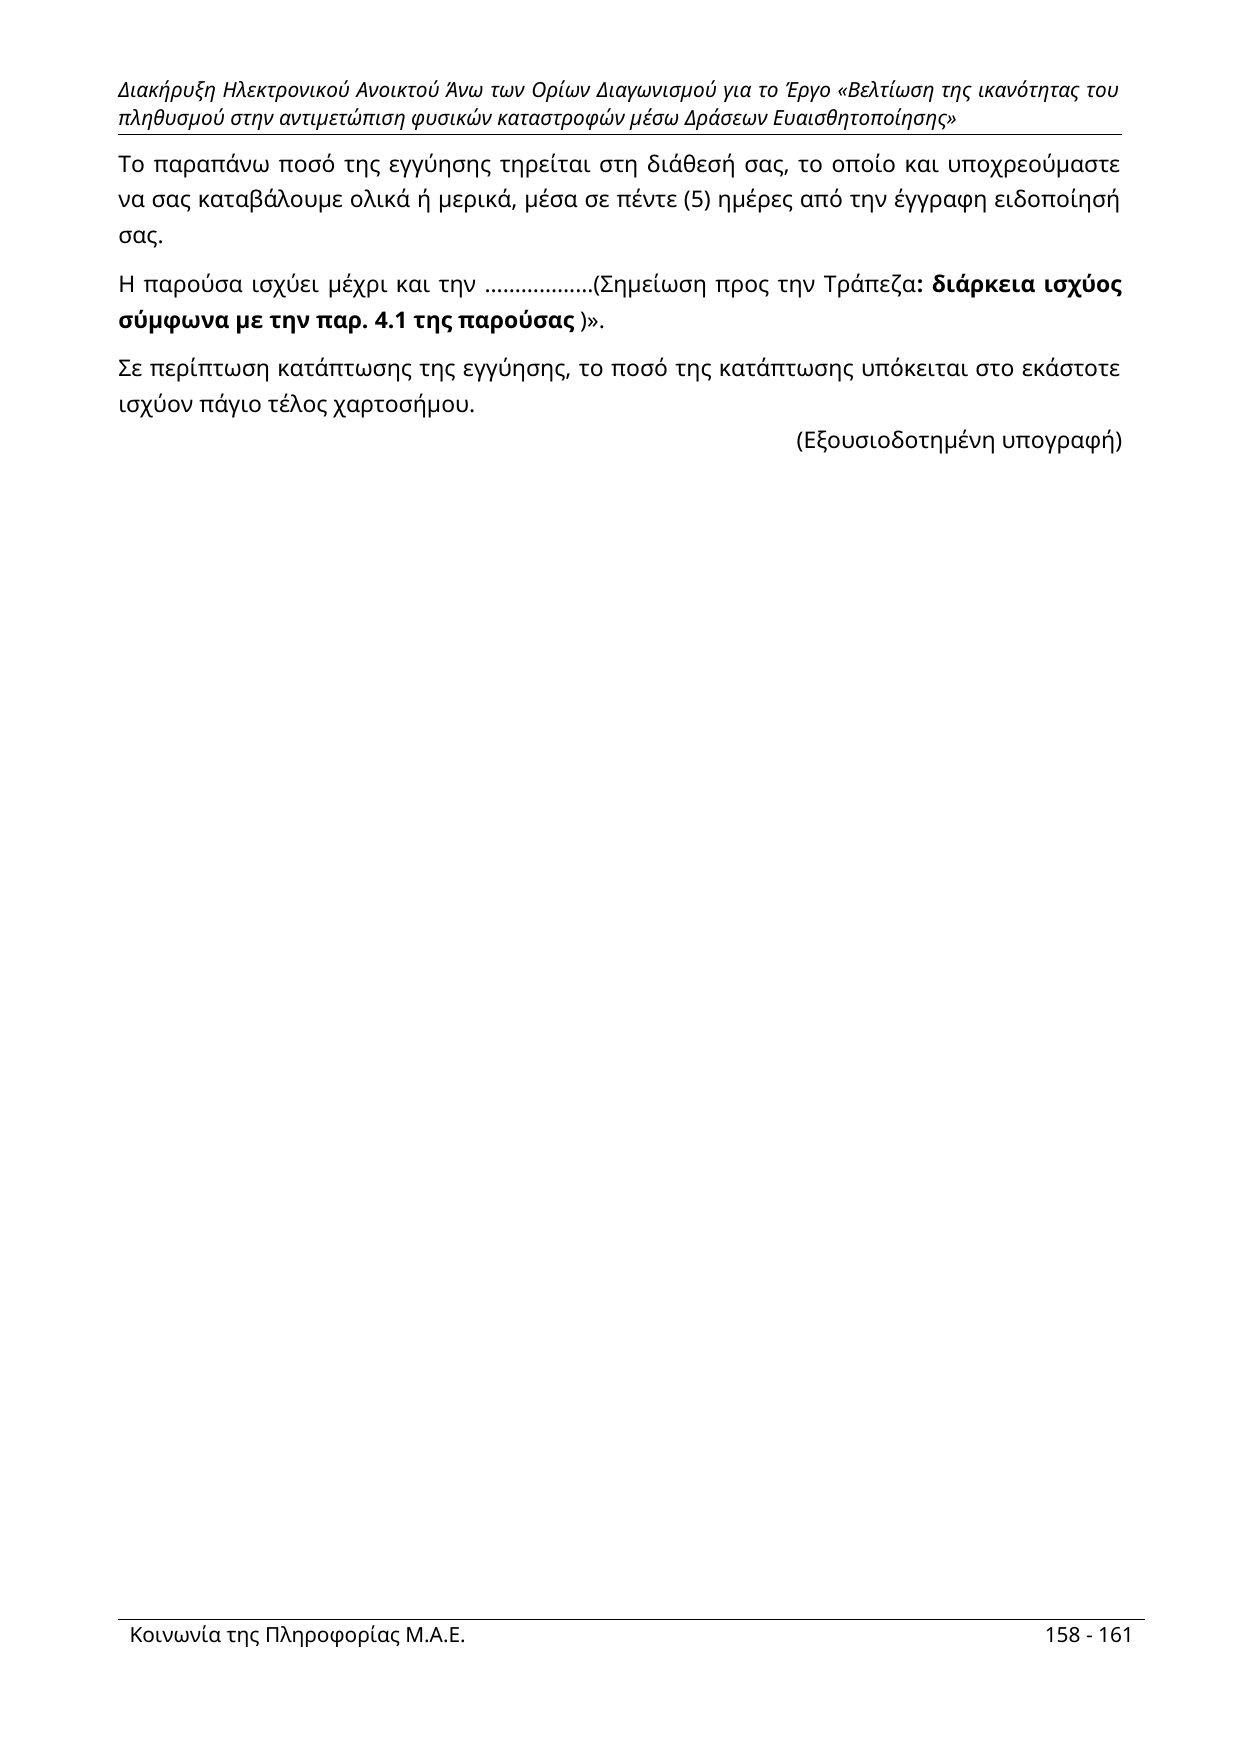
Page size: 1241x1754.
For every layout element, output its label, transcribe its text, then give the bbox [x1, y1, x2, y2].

text Η παρούσα ισχύει μέχρι και την ………………(Σημείωση προς την Τράπεζα: διάρκεια ισχύος σύμφωνα με την παρ. 4.1 της παρούσας )». [118, 268, 1122, 335]
text Σε περίπτωση κατάπτωσης της εγγύησης, το ποσό της κατάπτωσης υπόκειται στο εκάστοτε ισχύον πάγιο τέλος χαρτοσήμου. [118, 352, 1122, 419]
text (Εξουσιοδοτημένη υπογραφή) [118, 424, 1122, 455]
text Το παραπάνω ποσό της εγγύησης τηρείται στη διάθεσή σας, το οποίο και υποχρεούμαστε να σας καταβάλουμε ολικά ή μερικά, μέσα σε πέντε (5) ημέρες από την έγγραφη ειδοποίησή σας. [118, 147, 1122, 251]
